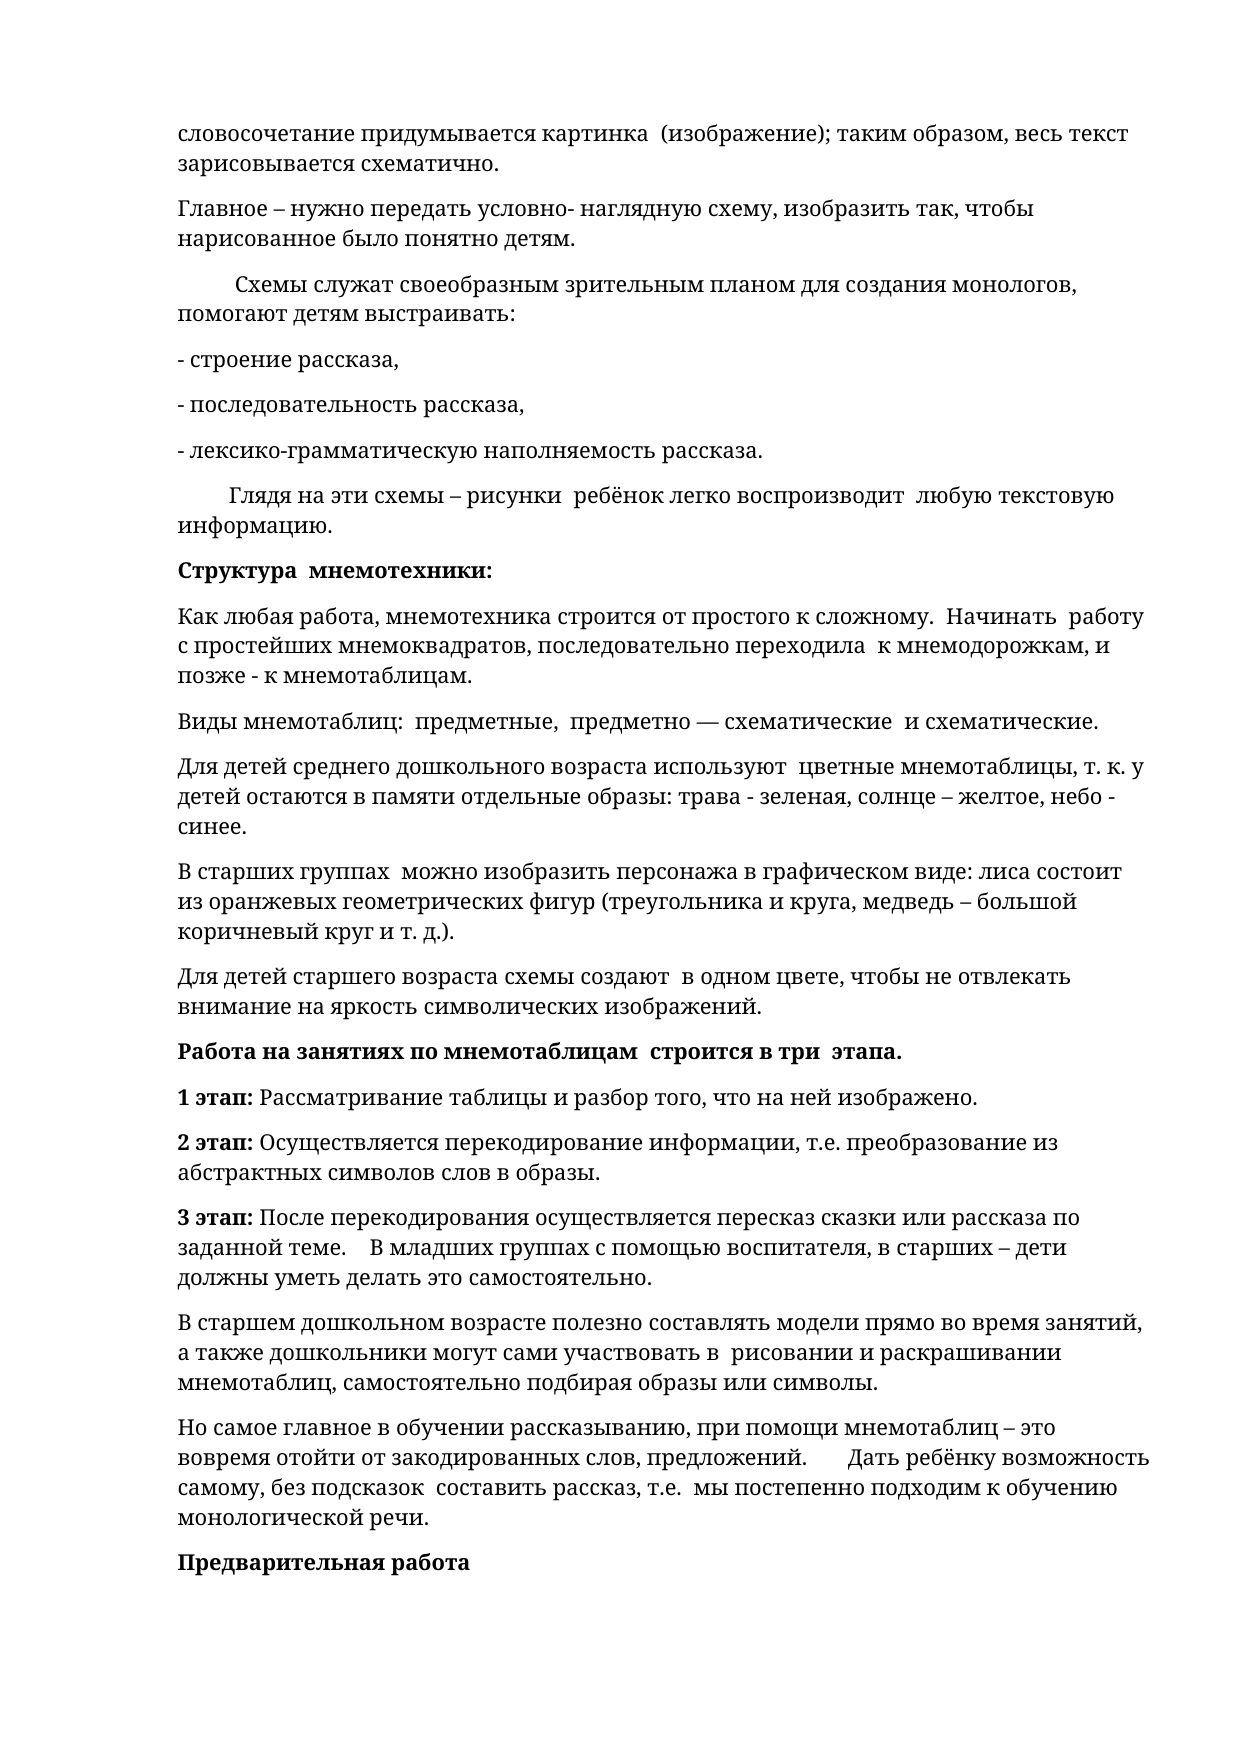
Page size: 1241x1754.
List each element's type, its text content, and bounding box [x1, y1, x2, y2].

text - лексико-грамматическую наполняемость рассказа. [177, 434, 1152, 464]
text Главное – нужно передать условно- наглядную схему, изобразить так, чтобы нарисованное было понятно детям. [177, 193, 1152, 253]
text В старших группах можно изобразить персонажа в графическом виде: лиса состоит из оранжевых геометрических фигур (треугольника и круга, медведь – большой коричневый круг и т. д.). [177, 856, 1152, 945]
text Для детей среднего дошкольного возраста используют цветные мнемотаблицы, т. к. у детей остаются в памяти отдельные образы: трава - зеленая, солнце – желтое, небо - синее. [177, 751, 1152, 840]
text Структура мнемотехники: [177, 555, 1152, 585]
text Виды мнемотаблиц: предметные, предметно — схематические и схематические. [177, 706, 1152, 735]
text Но самое главное в обучении рассказыванию, при помощи мнемотаблиц – это вовремя отойти от закодированных слов, предложений. Дать ребёнку возможность самому, без подсказок составить рассказ, т.е. мы постепенно подходим к обучению монологической речи. [177, 1412, 1152, 1531]
text Глядя на эти схемы – рисунки ребёнок легко воспроизводит любую текстовую информацию. [177, 480, 1152, 539]
text Работа на занятиях по мнемотаблицам строится в три этапа. [177, 1036, 1152, 1066]
text 2 этап: Осуществляется перекодирование информации, т.е. преобразование из абстрактных символов слов в образы. [177, 1127, 1152, 1187]
text Предварительная работа [177, 1547, 1152, 1577]
text - последовательность рассказа, [177, 389, 1152, 419]
text 3 этап: После перекодирования осуществляется пересказ сказки или рассказа по заданной теме. В младших группах с помощью воспитателя, в старших – дети должны уметь делать это самостоятельно. [177, 1202, 1152, 1292]
text Как любая работа, мнемотехника строится от простого к сложному. Начинать работу с простейших мнемоквадратов, последовательно переходила к мнемодорожкам, и позже - к мнемотаблицам. [177, 601, 1152, 690]
text 1 этап: Рассматривание таблицы и разбор того, что на ней изображено. [177, 1082, 1152, 1111]
text словосочетание придумывается картинка (изображение); таким образом, весь текст зарисовывается схематично. [177, 118, 1152, 178]
text - строение рассказа, [177, 344, 1152, 373]
text Схемы служат своеобразным зрительным планом для создания монологов, помогают детям выстраивать: [177, 268, 1152, 328]
text Для детей старшего возраста схемы создают в одном цвете, чтобы не отвлекать внимание на яркость символических изображений. [177, 961, 1152, 1021]
text В старшем дошкольном возрасте полезно составлять модели прямо во время занятий, а также дошкольники могут сами участвовать в рисовании и раскрашивании мнемотаблиц, самостоятельно подбирая образы или символы. [177, 1307, 1152, 1397]
